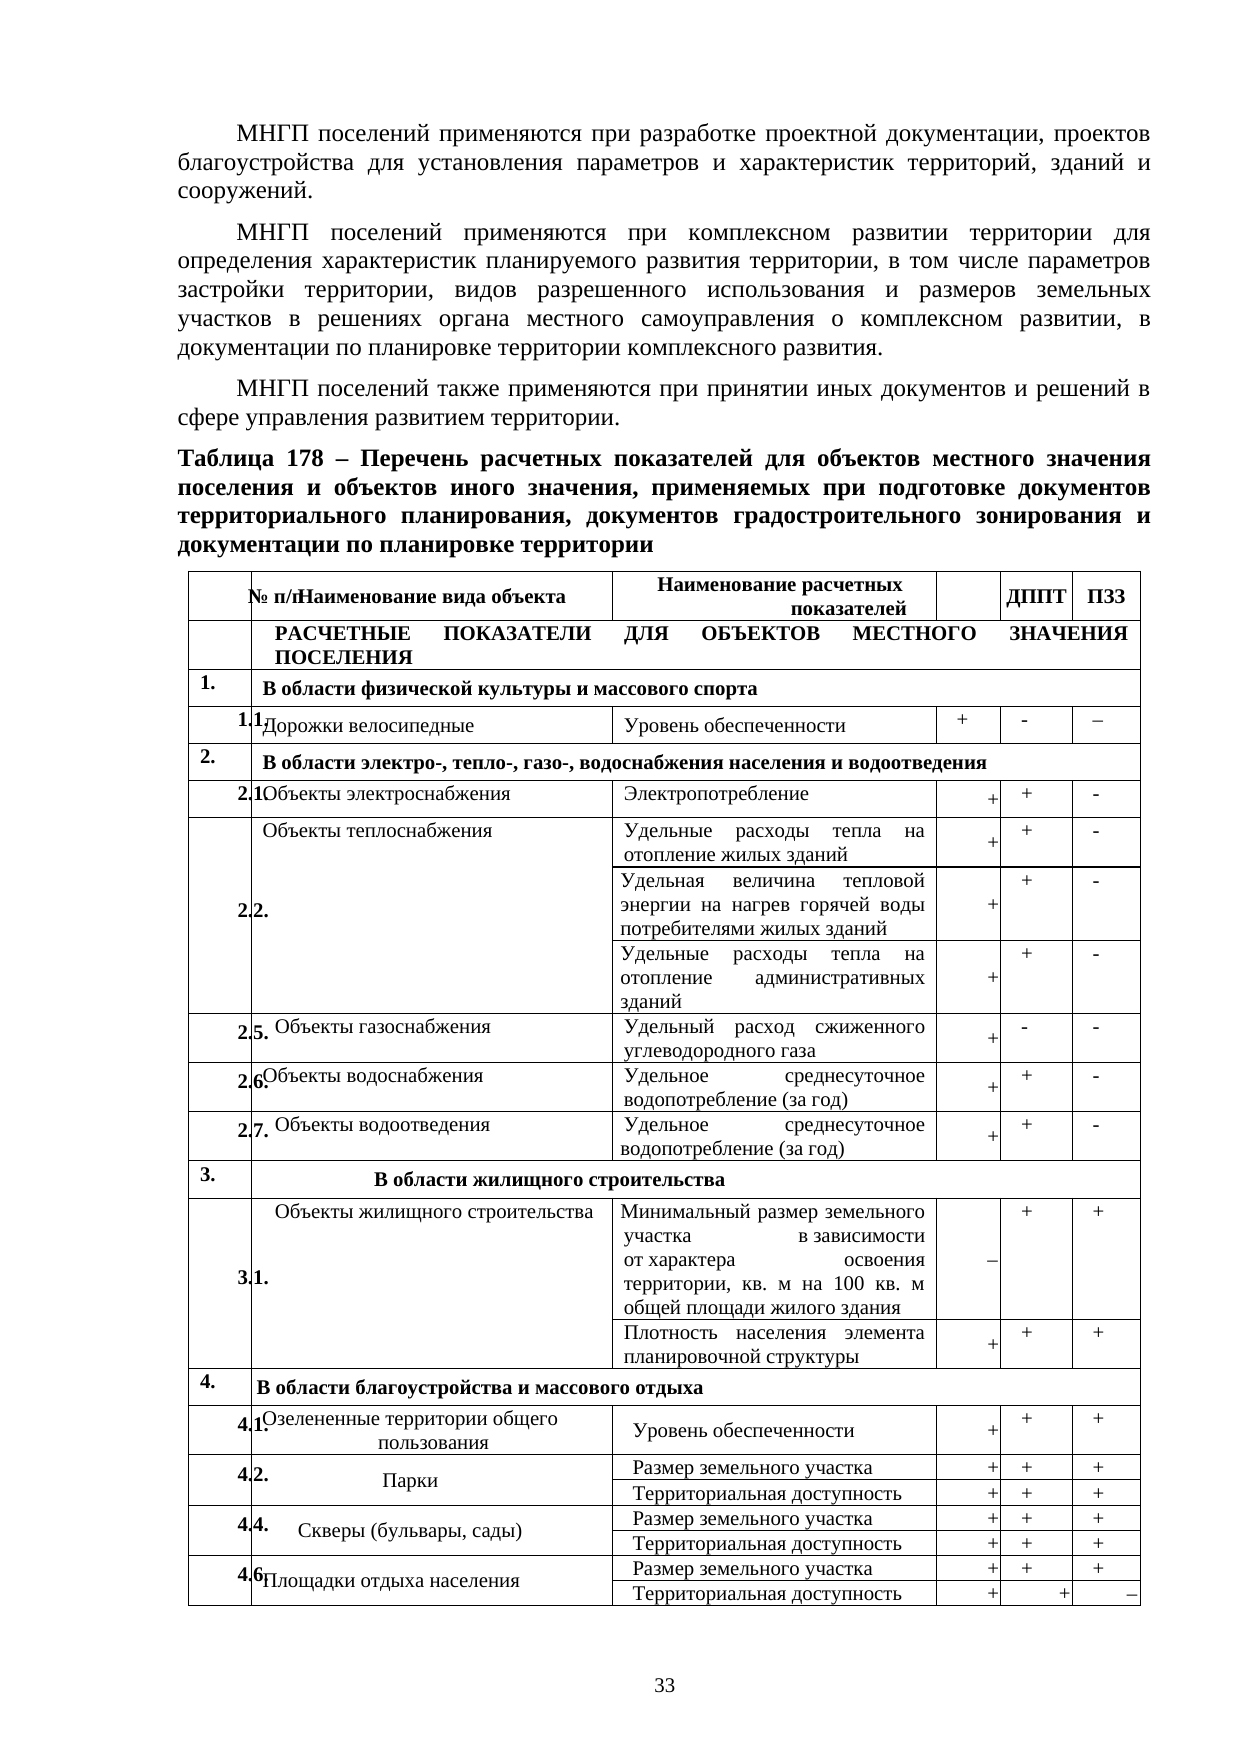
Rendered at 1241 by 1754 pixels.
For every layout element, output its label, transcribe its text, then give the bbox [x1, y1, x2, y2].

table_cell [189, 781, 251, 817]
table_cell Объекты водоснабжения [252, 1063, 612, 1111]
text Таблица 178 – Перечень расчетных показателей для объектов местного значения поселения и объектов иного значения, применяемых при подготовке документов территориального планирования, документов градостроительного зонирования и документации по планировке территории [177, 443, 1152, 558]
table_cell + [937, 1556, 1000, 1580]
table_cell + [937, 1406, 1000, 1454]
table_cell + [1073, 1199, 1140, 1319]
table_cell [189, 707, 251, 743]
table_cell [189, 1556, 251, 1605]
table_header Наименование расчетных показателей [613, 572, 936, 620]
table_cell Объекты теплоснабжения [252, 818, 612, 1013]
table_cell + [1001, 818, 1072, 866]
table_cell Скверы (бульвары, сады) [252, 1506, 612, 1555]
table_cell - [1073, 941, 1140, 1013]
table_header ПЗЗ [1073, 572, 1140, 620]
table_cell Удельное среднесуточное водопотребление (за год) [613, 1063, 936, 1111]
table_cell + [937, 1581, 1000, 1605]
table_cell [189, 744, 251, 780]
table_cell [189, 1014, 251, 1062]
table_cell + [1073, 1506, 1140, 1529]
table_cell + [937, 707, 1000, 743]
table_cell Удельный расход сжиженного углеводородного газа [613, 1014, 936, 1062]
table_header ДППТ [1001, 572, 1072, 620]
table_cell - [1001, 707, 1072, 743]
table_cell + [1001, 1112, 1072, 1160]
table_cell + [937, 1506, 1000, 1529]
table_header Наименование вида объекта [252, 572, 612, 620]
table_cell Территориальная доступность [613, 1531, 936, 1555]
table_cell Территориальная доступность [613, 1581, 936, 1605]
table_cell Уровень обеспеченности [613, 1406, 936, 1454]
table_cell – [1073, 707, 1140, 743]
table_cell - [1073, 781, 1140, 817]
table_cell [189, 621, 251, 669]
table_cell [189, 1161, 251, 1197]
table_cell Размер земельного участка [613, 1556, 936, 1580]
table_cell + [1073, 1455, 1140, 1479]
table_cell + [1001, 781, 1072, 817]
table_cell [189, 1369, 251, 1405]
table_cell + [937, 818, 1000, 866]
table_cell – [1073, 1581, 1140, 1605]
table_cell + [1073, 1531, 1140, 1555]
text МНГП поселений применяются при разработке проектной документации, проектов благоустройства для установления параметров и характеристик территорий, зданий и сооружений. [177, 118, 1152, 204]
table_cell + [937, 868, 1000, 940]
table_cell [189, 818, 251, 1013]
table_cell [189, 1112, 251, 1160]
table_cell Площадки отдыха населения [252, 1556, 612, 1605]
table_cell Уровень обеспеченности [613, 707, 936, 743]
table_cell - [1073, 1063, 1140, 1111]
table_cell Парки [252, 1455, 612, 1504]
table_cell + [937, 1014, 1000, 1062]
table_cell Удельная величина тепловой энергии на нагрев горячей воды потребителями жилых зданий [613, 868, 936, 940]
table_cell [189, 1455, 251, 1504]
table_cell Удельное среднесуточное водопотребление (за год) [613, 1112, 936, 1160]
table_cell Территориальная доступность [613, 1480, 936, 1504]
table_cell + [1001, 868, 1072, 940]
table_cell + [1001, 1531, 1072, 1555]
table_cell Электропотребление [613, 781, 936, 817]
table_cell РАСЧЕТНЫЕ ПОКАЗАТЕЛИ ДЛЯ ОБЪЕКТОВ МЕСТНОГО ЗНАЧЕНИЯ ПОСЕЛЕНИЯ [252, 621, 1140, 669]
table_cell + [1001, 1199, 1072, 1319]
table_cell + [1001, 941, 1072, 1013]
table_cell + [937, 1480, 1000, 1504]
table_header № п/п [189, 572, 251, 620]
table_cell + [1001, 1506, 1072, 1529]
table_cell Плотность населения элемента планировочной структуры [613, 1320, 936, 1368]
table_cell + [1001, 1581, 1072, 1605]
table_cell + [1001, 1455, 1072, 1479]
table_cell - [1073, 1014, 1140, 1062]
table_cell + [937, 1063, 1000, 1111]
table_cell + [937, 1320, 1000, 1368]
table_cell + [937, 941, 1000, 1013]
table_cell + [937, 1531, 1000, 1555]
table_cell - [1073, 868, 1140, 940]
table_cell + [1073, 1480, 1140, 1504]
table_cell - [1001, 1014, 1072, 1062]
table_cell Минимальный размер земельного участка в зависимости от характера освоения территории, кв. м на 100 кв. м общей площади жилого здания [613, 1199, 936, 1319]
table_cell - [1073, 1112, 1140, 1160]
table_cell Удельные расходы тепла на отопление административных зданий [613, 941, 936, 1013]
table_cell Озелененные территории общего пользования [252, 1406, 612, 1454]
table_cell Размер земельного участка [613, 1455, 936, 1479]
table_cell + [937, 1455, 1000, 1479]
table_cell + [1001, 1406, 1072, 1454]
table_cell + [937, 1112, 1000, 1160]
text МНГП поселений применяются при комплексном развитии территории для определения характеристик планируемого развития территории, в том числе параметров застройки территории, видов разрешенного использования и размеров земельных участков в решениях органа местного самоуправления о комплексном развитии, в документации по планировке территории комплексного развития. [177, 217, 1152, 361]
table_cell В области жилищного строительства [252, 1161, 1140, 1197]
table_cell Дорожки велосипедные [252, 707, 612, 743]
table_cell Объекты жилищного строительства [252, 1199, 612, 1368]
table_cell Объекты электроснабжения [252, 781, 612, 817]
table_cell [189, 1506, 251, 1555]
table_cell + [937, 781, 1000, 817]
table_cell Размер земельного участка [613, 1506, 936, 1529]
table_cell В области электро-, тепло-, газо-, водоснабжения населения и водоотведения [252, 744, 1140, 780]
table_cell Удельные расходы тепла на отопление жилых зданий [613, 818, 936, 866]
table_cell В области физической культуры и массового спорта [252, 670, 1140, 706]
table_cell – [937, 1199, 1000, 1319]
table_cell [189, 670, 251, 706]
table_cell В области благоустройства и массового отдыха [252, 1369, 1140, 1405]
table_cell + [1073, 1556, 1140, 1580]
table_cell [189, 1406, 251, 1454]
text МНГП поселений также применяются при принятии иных документов и решений в сфере управления развитием территории. [177, 373, 1152, 431]
table_header ГП [937, 572, 1000, 620]
table_cell + [1001, 1556, 1072, 1580]
table_cell Объекты газоснабжения [252, 1014, 612, 1062]
table_cell Объекты водоотведения [252, 1112, 612, 1160]
table_cell + [1001, 1480, 1072, 1504]
table_cell + [1073, 1320, 1140, 1368]
table_cell + [1073, 1406, 1140, 1454]
table_cell + [1001, 1063, 1072, 1111]
table_cell - [1073, 818, 1140, 866]
table_cell + [1001, 1320, 1072, 1368]
table_cell [189, 1063, 251, 1111]
table_cell [189, 1199, 251, 1368]
